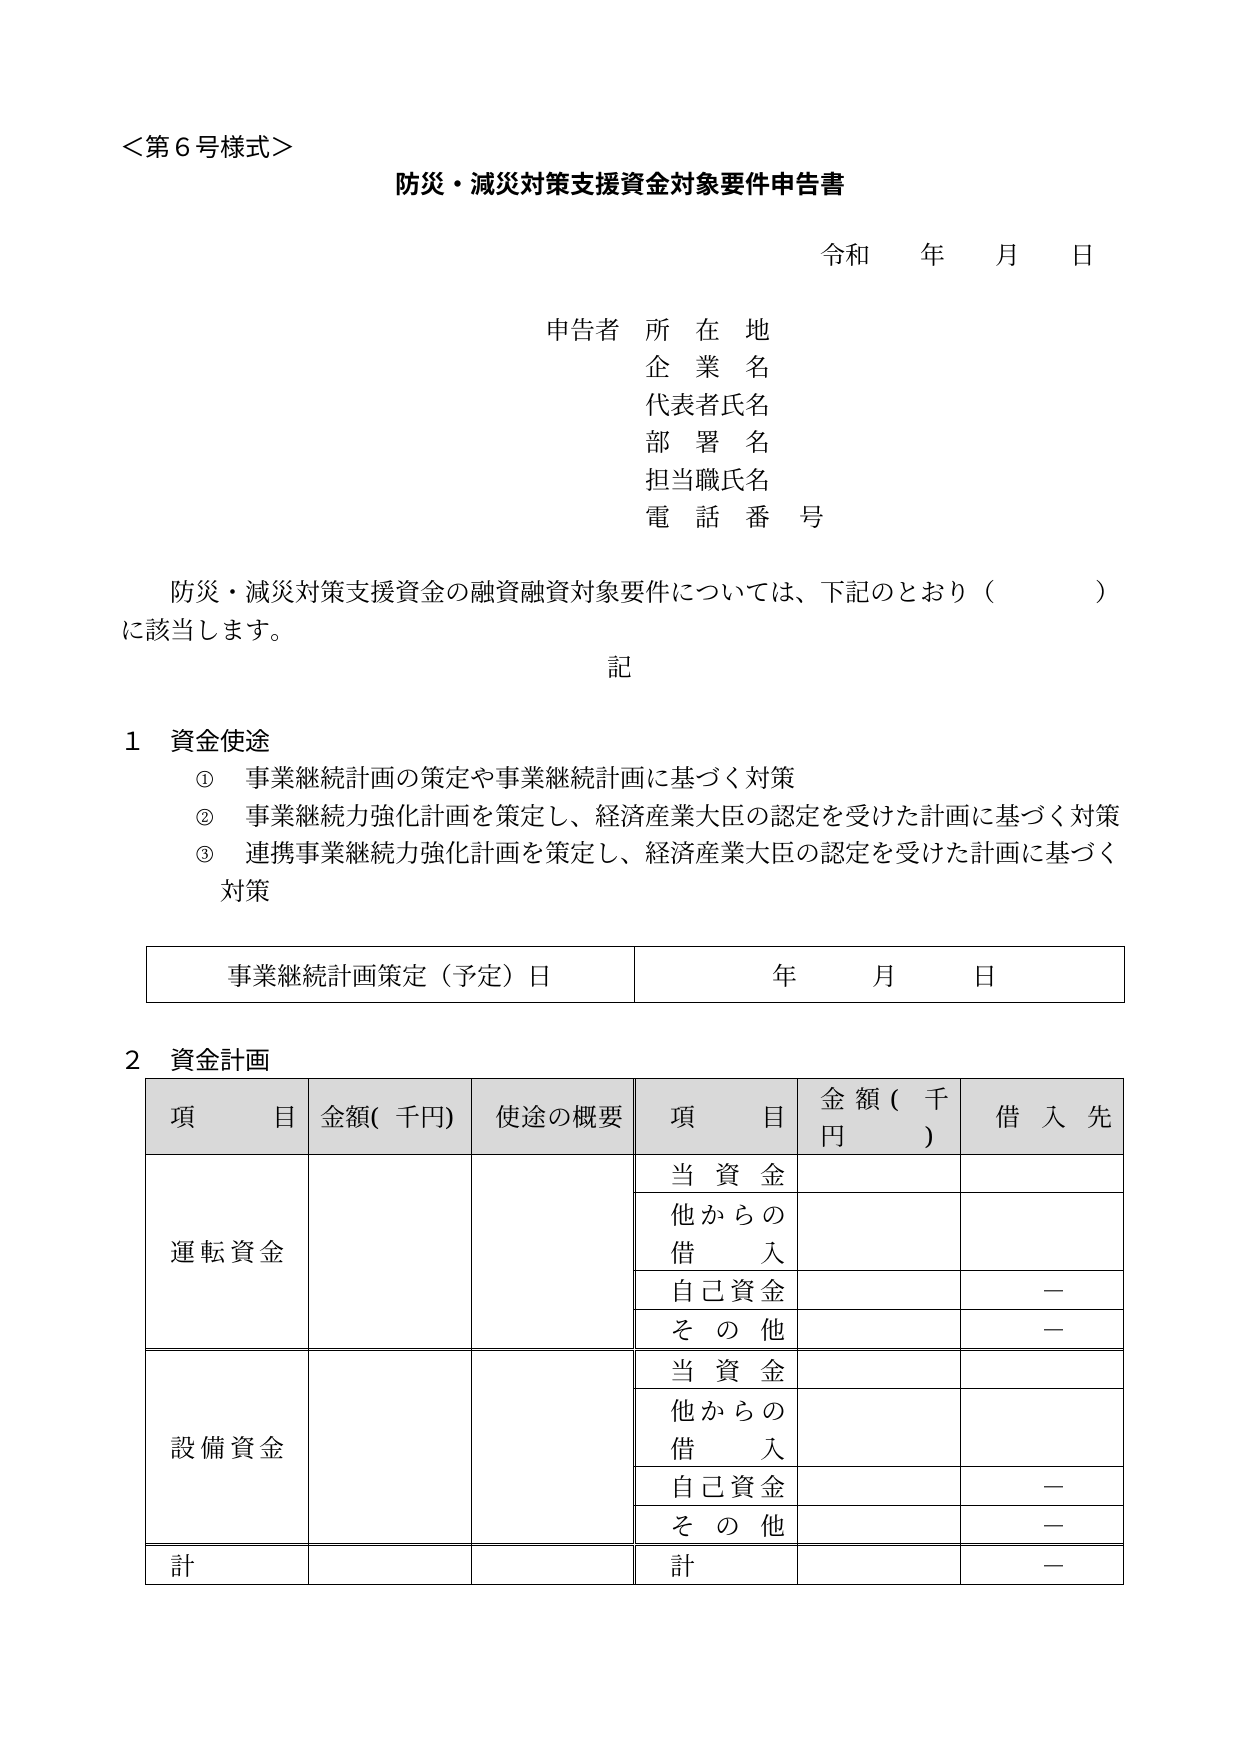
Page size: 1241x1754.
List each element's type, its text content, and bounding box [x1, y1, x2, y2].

table_cell 他からの借入 [636, 1389, 797, 1466]
table_cell 計 [636, 1546, 797, 1584]
table_cell [961, 1351, 1123, 1388]
table_cell [472, 1546, 633, 1584]
table_header 金額(千円) [309, 1079, 471, 1154]
table_cell [961, 1389, 1123, 1466]
table_cell [798, 1546, 960, 1584]
table_cell [798, 1271, 960, 1309]
table_cell [798, 1351, 960, 1388]
table_cell 当資金 [636, 1155, 797, 1192]
table_cell [961, 1155, 1123, 1192]
table_cell [798, 1467, 960, 1505]
table_cell [798, 1506, 960, 1543]
table_cell － [961, 1310, 1123, 1347]
text 企 業 名 [622, 347, 1120, 385]
table_cell [798, 1310, 960, 1347]
text ２ 資金計画 [120, 1040, 1120, 1078]
table_header 項目 [636, 1079, 797, 1154]
table_header 年 月 日 [635, 947, 1124, 1002]
table_cell [798, 1155, 960, 1192]
table_cell その他 [636, 1506, 797, 1543]
text 令和 年 月 日 [120, 235, 1095, 272]
text ③ 連携事業継続力強化計画を策定し、経済産業大臣の認定を受けた計画に基づく対策 [170, 833, 1120, 908]
table_header 借入先 [961, 1079, 1123, 1154]
subtitle ＜第６号様式＞防災・減災対策支援資金対象要件申告書 [120, 127, 1120, 164]
table_cell － [961, 1271, 1123, 1309]
table_cell [309, 1155, 471, 1347]
text 防災・減災対策支援資金対象要件申告書 [120, 164, 1120, 201]
table_cell 当資金 [636, 1351, 797, 1388]
text ① 事業継続計画の策定や事業継続計画に基づく対策 [145, 758, 1120, 796]
text 防災・減災対策支援資金の融資融資対象要件については、下記のとおり（ ）に該当します。 [120, 572, 1120, 647]
table_cell 運転資金 [146, 1155, 308, 1347]
table_header 金額(千円) [798, 1079, 960, 1154]
table_cell 設備資金 [146, 1351, 308, 1543]
text 電話番号 [622, 497, 1120, 535]
table_header 項目 [146, 1079, 308, 1154]
table_cell 自己資金 [636, 1467, 797, 1505]
table_cell [309, 1351, 471, 1543]
table_cell 他からの借入 [636, 1193, 797, 1270]
text 代表者氏名 [622, 385, 1120, 422]
table_cell [798, 1193, 960, 1270]
table_header 事業継続計画策定（予定）日 [147, 947, 634, 1002]
table_cell － [961, 1467, 1123, 1505]
text 部 署 名 [622, 422, 1120, 460]
text 申告者 所 在 地 [522, 310, 1120, 347]
table_cell － [961, 1546, 1123, 1584]
table_cell [798, 1389, 960, 1466]
table_cell 計 [146, 1546, 308, 1584]
table_cell － [961, 1506, 1123, 1543]
text 記 [120, 647, 1120, 685]
text ② 事業継続力強化計画を策定し、経済産業大臣の認定を受けた計画に基づく対策 [170, 796, 1120, 833]
table_cell [309, 1546, 471, 1584]
table_cell [472, 1351, 633, 1543]
table_cell [961, 1193, 1123, 1270]
table_cell その他 [636, 1310, 797, 1347]
text 担当職氏名 [622, 460, 1120, 497]
text １ 資金使途 [120, 721, 1120, 758]
table_header 使途の概要 [472, 1079, 633, 1154]
table_cell 自己資金 [636, 1271, 797, 1309]
table_cell [472, 1155, 633, 1347]
